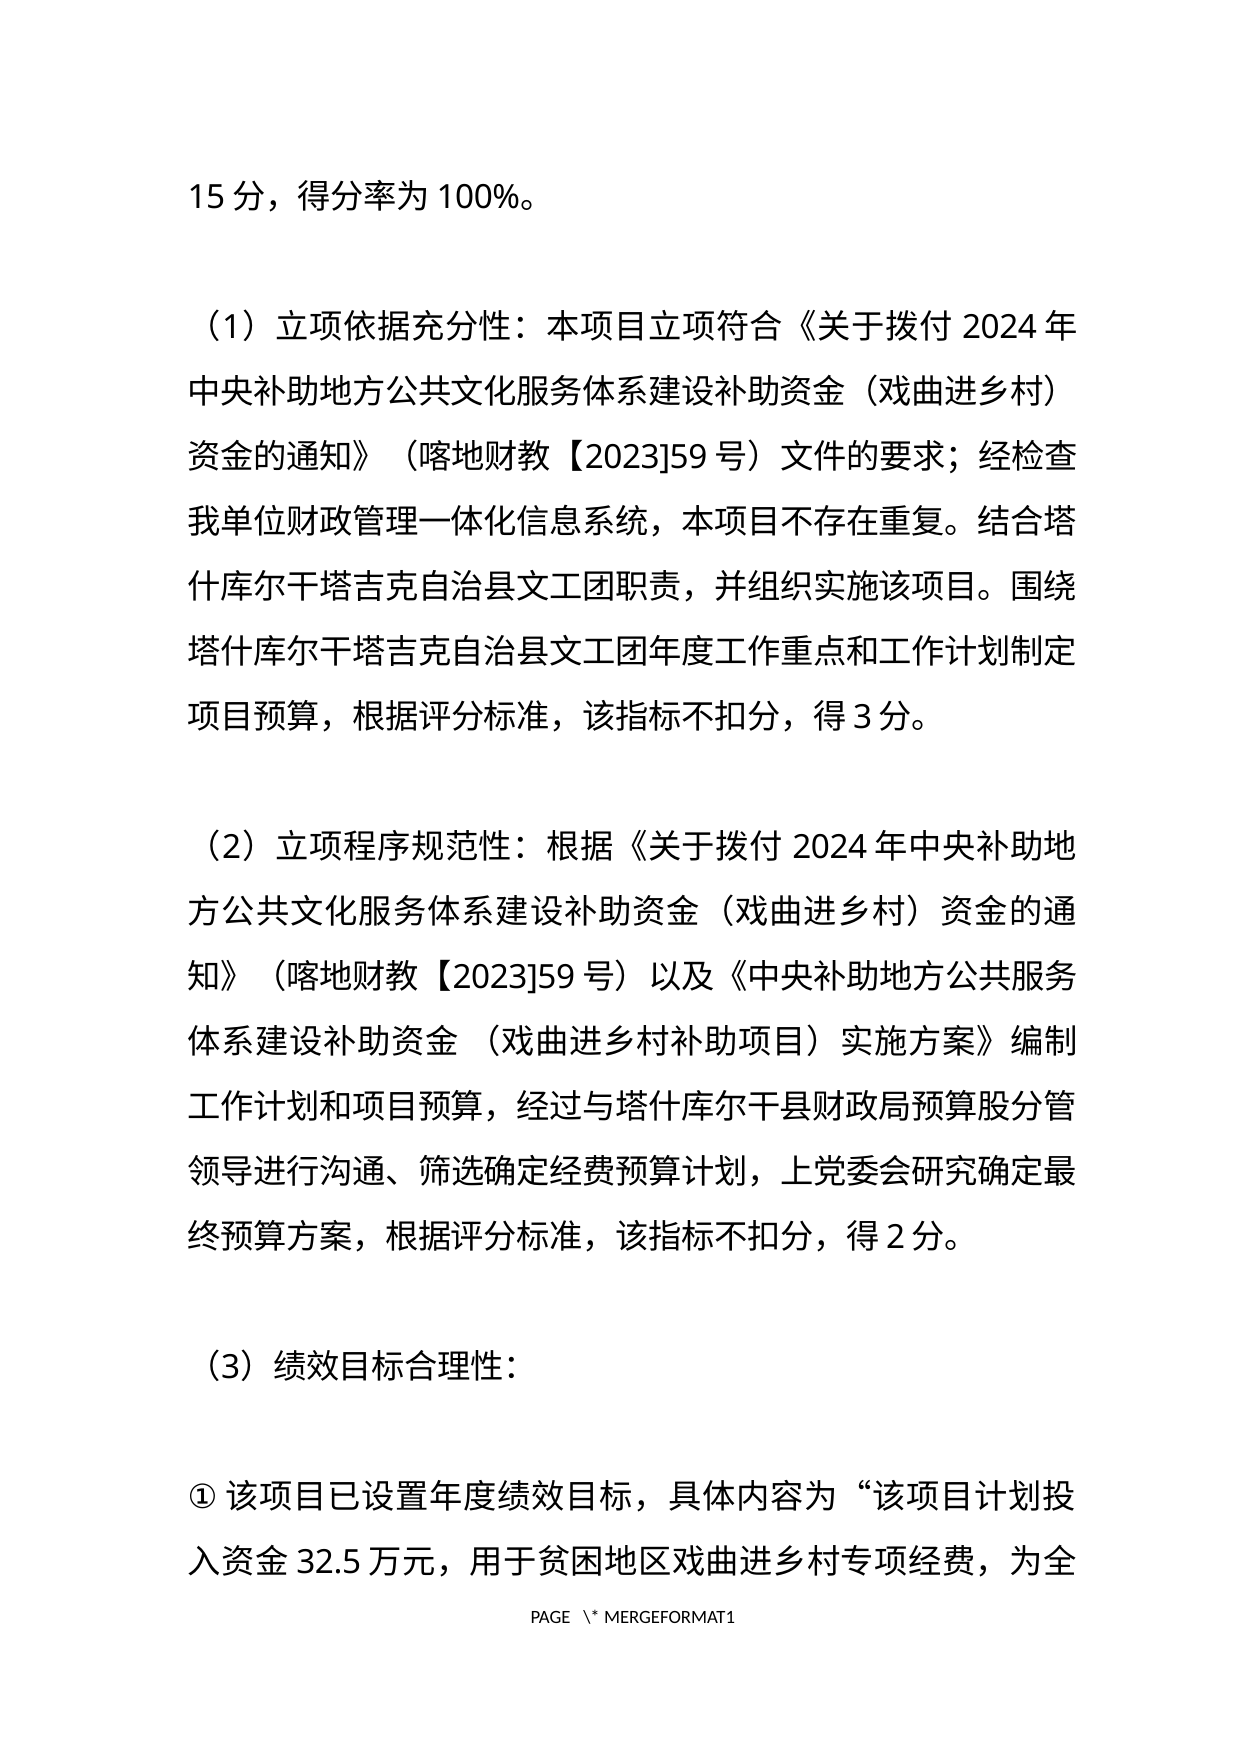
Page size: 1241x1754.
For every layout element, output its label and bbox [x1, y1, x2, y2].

text [187, 162, 1078, 1592]
